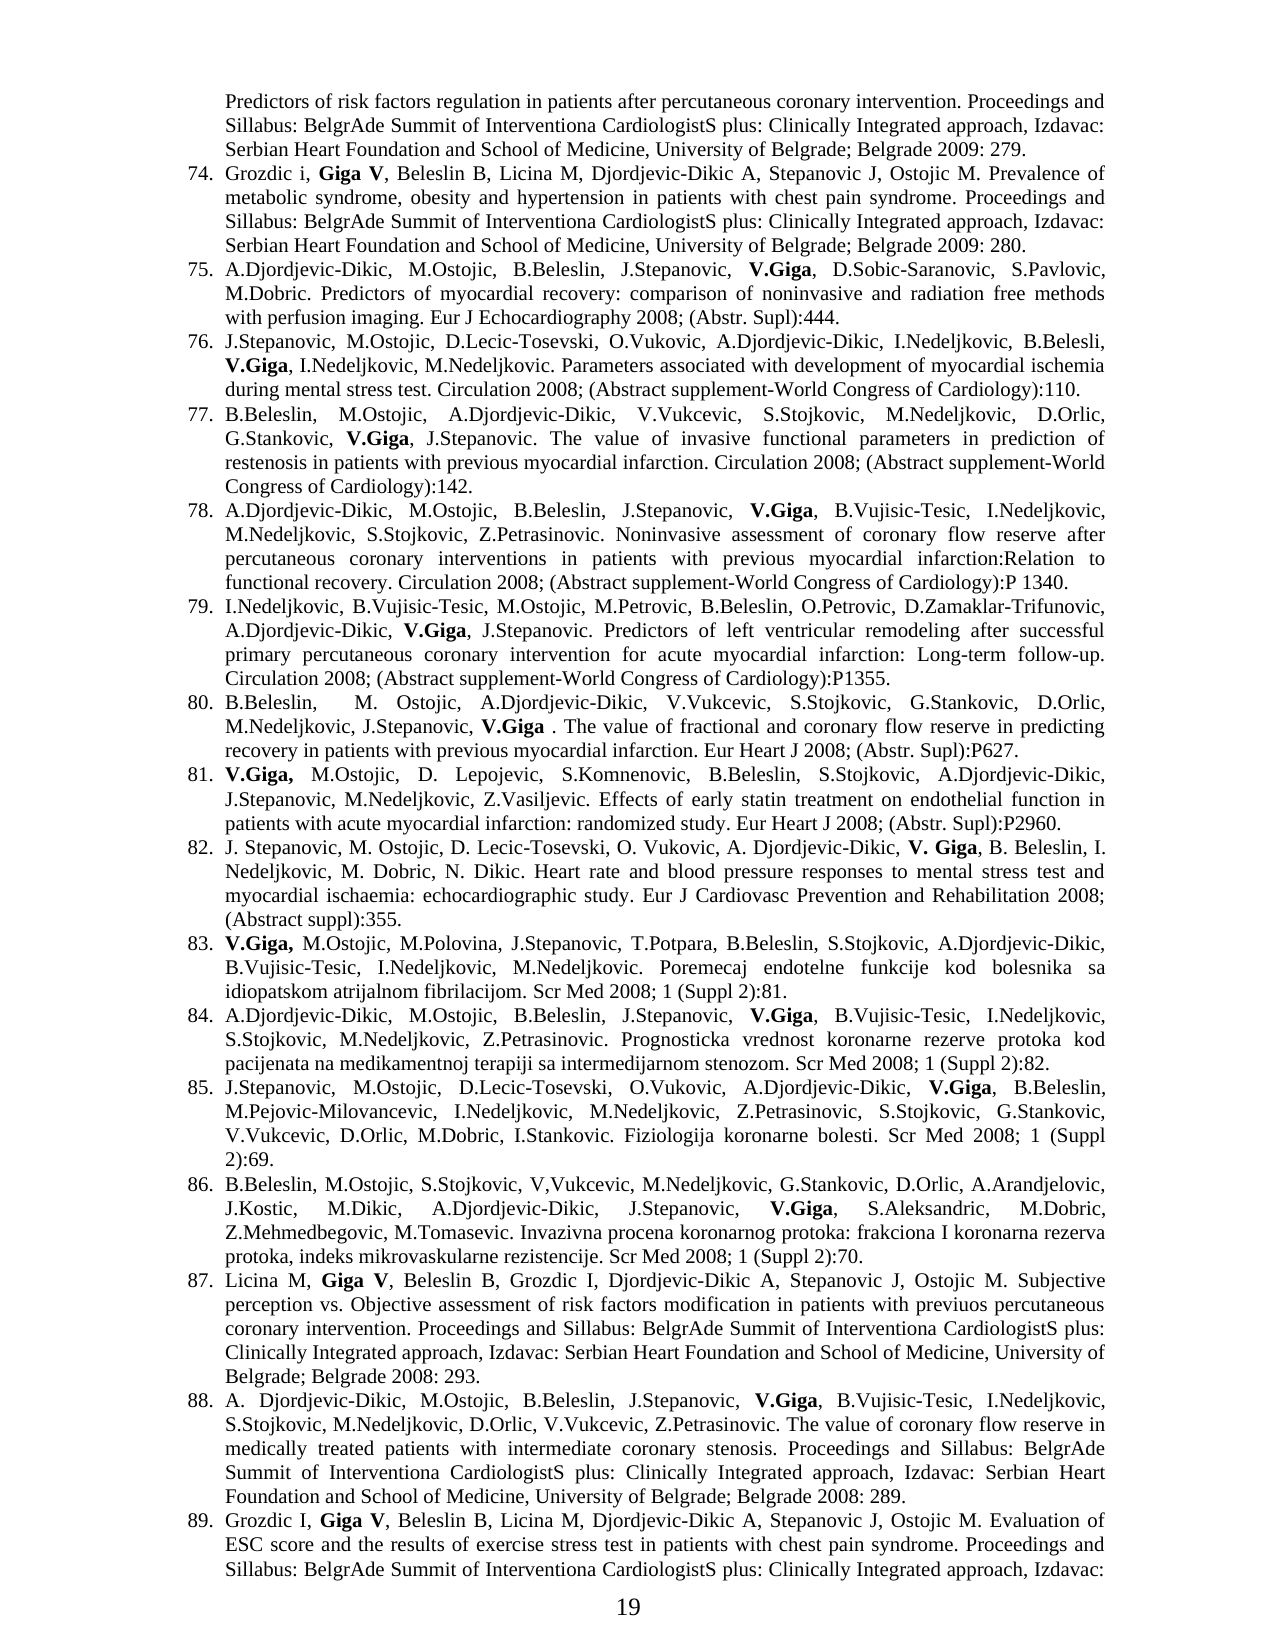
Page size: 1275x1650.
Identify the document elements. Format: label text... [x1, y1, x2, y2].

list J.Stepanovic, M.Ostojic, D.Lecic-Tosevski, O.Vukovic, A.Djordjevic-Dikic, V.Giga, B.Beleslin, M.Pejovic-Milovancevic, I.Nedeljkovic, M.Nedeljkovic, Z.Petrasinovic, S.Stojkovic, G.Stankovic, V.Vukcevic, D.Orlic, M.Dobric, I.Stankovic. Fiziologija koronarne bolesti. Scr Med 2008; 1 (Suppl 2):69. [187, 1075, 1106, 1171]
list V.Giga, M.Ostojic, M.Polovina, J.Stepanovic, T.Potpara, B.Beleslin, S.Stojkovic, A.Djordjevic-Dikic, B.Vujisic-Tesic, I.Nedeljkovic, M.Nedeljkovic. Poremecaj endotelne funkcije kod bolesnika sa idiopatskom atrijalnom fibrilacijom. Scr Med 2008; 1 (Suppl 2):81. [187, 931, 1106, 1003]
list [187, 89, 1106, 161]
list A.Djordjevic-Dikic, M.Ostojic, B.Beleslin, J.Stepanovic, V.Giga, B.Vujisic-Tesic, I.Nedeljkovic, M.Nedeljkovic, S.Stojkovic, Z.Petrasinovic. Noninvasive assessment of coronary flow reserve after percutaneous coronary interventions in patients with previous myocardial infarction:Relation to functional recovery. Circulation 2008; (Abstract supplement-World Congress of Cardiology):P 1340. [187, 498, 1106, 594]
list Licina M, Giga V, Beleslin B, Grozdic I, Djordjevic-Dikic A, Stepanovic J, Ostojic M. Subjective perception vs. Objective assessment of risk factors modification in patients with previuos percutaneous coronary intervention. Proceedings and Sillabus: BelgrAde Summit of Interventiona CardiologistS plus: Clinically Integrated approach, Izdavac: Serbian Heart Foundation and School of Medicine, University of Belgrade; Belgrade 2008: 293. [187, 1268, 1106, 1388]
list B.Beleslin, M.Ostojic, A.Djordjevic-Dikic, V.Vukcevic, S.Stojkovic, M.Nedeljkovic, D.Orlic, G.Stankovic, V.Giga, J.Stepanovic. The value of invasive functional parameters in prediction of restenosis in patients with previous myocardial infarction. Circulation 2008; (Abstract supplement-World Congress of Cardiology):142. [187, 401, 1106, 498]
list Grozdic i, Giga V, Beleslin B, Licina M, Djordjevic-Dikic A, Stepanovic J, Ostojic M. Prevalence of metabolic syndrome, obesity and hypertension in patients with chest pain syndrome. Proceedings and Sillabus: BelgrAde Summit of Interventiona CardiologistS plus: Clinically Integrated approach, Izdavac: Serbian Heart Foundation and School of Medicine, University of Belgrade; Belgrade 2009: 280. [187, 161, 1106, 257]
list J. Stepanovic, M. Ostojic, D. Lecic-Tosevski, O. Vukovic, A. Djordjevic-Dikic, V. Giga, B. Beleslin, I. Nedeljkovic, M. Dobric, N. Dikic. Heart rate and blood pressure responses to mental stress test and myocardial ischaemia: echocardiographic study. Eur J Cardiovasc Prevention and Rehabilitation 2008; (Abstract suppl):355. [187, 834, 1106, 931]
list A. Djordjevic-Dikic, M.Ostojic, B.Beleslin, J.Stepanovic, V.Giga, B.Vujisic-Tesic, I.Nedeljkovic, S.Stojkovic, M.Nedeljkovic, D.Orlic, V.Vukcevic, Z.Petrasinovic. The value of coronary flow reserve in medically treated patients with intermediate coronary stenosis. Proceedings and Sillabus: BelgrAde Summit of Interventiona CardiologistS plus: Clinically Integrated approach, Izdavac: Serbian Heart Foundation and School of Medicine, University of Belgrade; Belgrade 2008: 289. [187, 1388, 1106, 1508]
list I.Nedeljkovic, B.Vujisic-Tesic, M.Ostojic, M.Petrovic, B.Beleslin, O.Petrovic, D.Zamaklar-Trifunovic, A.Djordjevic-Dikic, V.Giga, J.Stepanovic. Predictors of left ventricular remodeling after successful primary percutaneous coronary intervention for acute myocardial infarction: Long-term follow-up. Circulation 2008; (Abstract supplement-World Congress of Cardiology):P1355. [187, 594, 1106, 690]
list B.Beleslin, M.Ostojic, S.Stojkovic, V,Vukcevic, M.Nedeljkovic, G.Stankovic, D.Orlic, A.Arandjelovic, J.Kostic, M.Dikic, A.Djordjevic-Dikic, J.Stepanovic, V.Giga, S.Aleksandric, M.Dobric, Z.Mehmedbegovic, M.Tomasevic. Invazivna procena koronarnog protoka: frakciona I koronarna rezerva protoka, indeks mikrovaskularne rezistencije. Scr Med 2008; 1 (Suppl 2):70. [187, 1171, 1106, 1268]
list V.Giga, M.Ostojic, D. Lepojevic, S.Komnenovic, B.Beleslin, S.Stojkovic, A.Djordjevic-Dikic, J.Stepanovic, M.Nedeljkovic, Z.Vasiljevic. Effects of early statin treatment on endothelial function in patients with acute myocardial infarction: randomized study. Eur Heart J 2008; (Abstr. Supl):P2960. [187, 762, 1106, 834]
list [187, 1508, 1106, 1581]
list A.Djordjevic-Dikic, M.Ostojic, B.Beleslin, J.Stepanovic, V.Giga, D.Sobic-Saranovic, S.Pavlovic, M.Dobric. Predictors of myocardial recovery: comparison of noninvasive and radiation free methods with perfusion imaging. Eur J Echocardiography 2008; (Abstr. Supl):444. [187, 257, 1106, 329]
list B.Beleslin, M. Ostojic, A.Djordjevic-Dikic, V.Vukcevic, S.Stojkovic, G.Stankovic, D.Orlic, M.Nedeljkovic, J.Stepanovic, V.Giga . The value of fractional and coronary flow reserve in predicting recovery in patients with previous myocardial infarction. Eur Heart J 2008; (Abstr. Supl):P627. [187, 690, 1106, 762]
list J.Stepanovic, M.Ostojic, D.Lecic-Tosevski, O.Vukovic, A.Djordjevic-Dikic, I.Nedeljkovic, B.Belesli, V.Giga, I.Nedeljkovic, M.Nedeljkovic. Parameters associated with development of myocardial ischemia during mental stress test. Circulation 2008; (Abstract supplement-World Congress of Cardiology):110. [187, 329, 1106, 401]
list A.Djordjevic-Dikic, M.Ostojic, B.Beleslin, J.Stepanovic, V.Giga, B.Vujisic-Tesic, I.Nedeljkovic, S.Stojkovic, M.Nedeljkovic, Z.Petrasinovic. Prognosticka vrednost koronarne rezerve protoka kod pacijenata na medikamentnoj terapiji sa intermedijarnom stenozom. Scr Med 2008; 1 (Suppl 2):82. [187, 1003, 1106, 1075]
